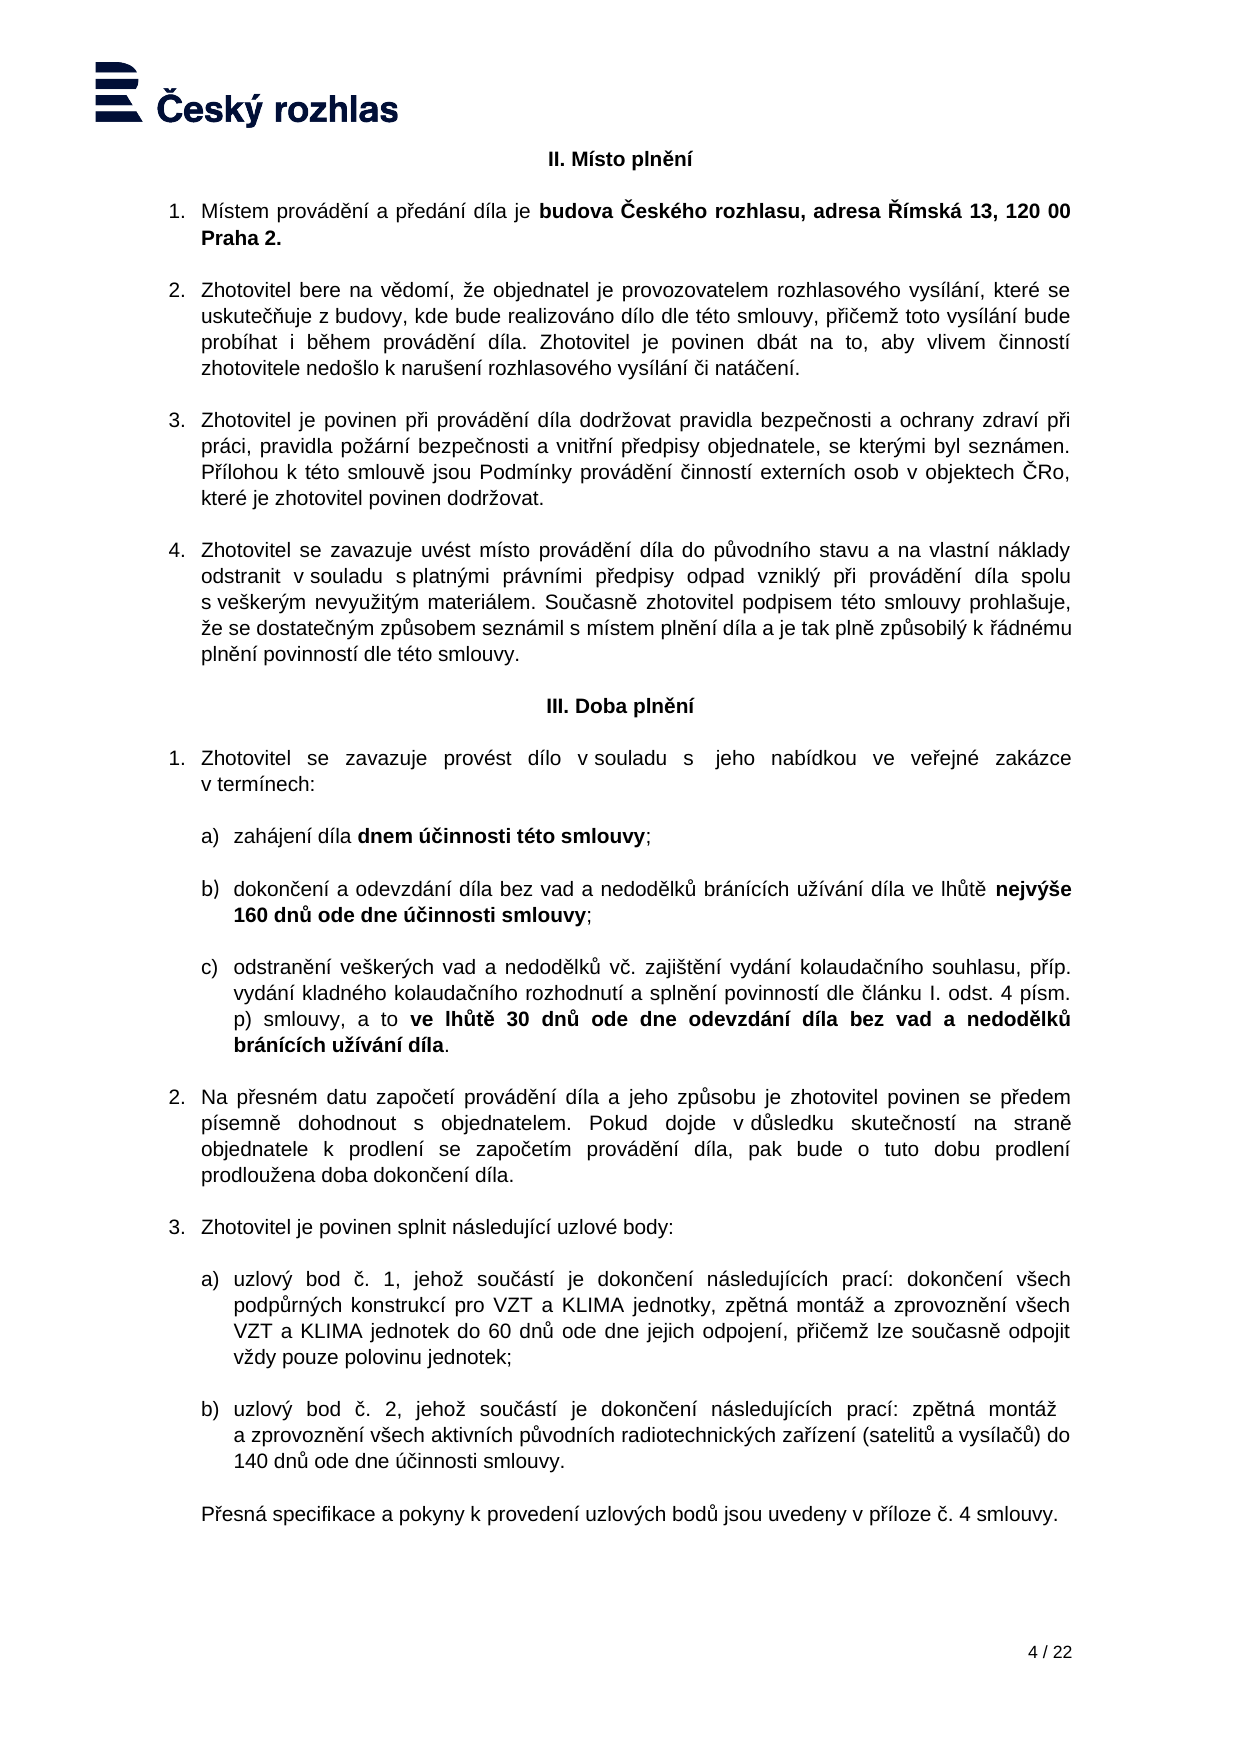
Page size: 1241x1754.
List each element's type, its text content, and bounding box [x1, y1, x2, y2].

list Zhotovitel bere na vědomí, že objednatel je provozovatelem rozhlasového vysílání, které se uskutečňuje z budovy, kde bude realizováno dílo dle této smlouvy, přičemž toto vysílání bude probíhat i během provádění díla. Zhotovitel je povinen dbát na to, aby vlivem činností zhotovitele nedošlo k narušení rozhlasového vysílání či natáčení. [168, 276, 1072, 380]
list Místem provádění a předání díla je budova Českého rozhlasu, adresa Římská 13, 120 00 Praha 2. [168, 198, 1072, 250]
picture [95, 62, 398, 128]
list Zhotovitel je povinen splnit následující uzlové body: [168, 1214, 1072, 1240]
list uzlový bod č. 2, jehož součástí je dokončení následujících prací: zpětná montáž a zprovoznění všech aktivních původních radiotechnických zařízení (satelitů a vysílačů) do 140 dnů ode dne účinnosti smlouvy. [201, 1396, 1072, 1474]
list odstranění veškerých vad a nedodělků vč. zajištění vydání kolaudačního souhlasu, příp. vydání kladného kolaudačního rozhodnutí a splnění povinností dle článku I. odst. 4 písm. p) smlouvy, a to ve lhůtě 30 dnů ode dne odevzdání díla bez vad a nedodělků bránících užívání díla. [201, 953, 1072, 1057]
list Zhotovitel se zavazuje uvést místo provádění díla do původního stavu a na vlastní náklady odstranit v souladu s platnými právními předpisy odpad vzniklý při provádění díla spolu s veškerým nevyužitým materiálem. Současně zhotovitel podpisem této smlouvy prohlašuje, že se dostatečným způsobem seznámil s místem plnění díla a je tak plně způsobilý k řádnému plnění povinností dle této smlouvy. [168, 537, 1072, 667]
list Zhotovitel je povinen při provádění díla dodržovat pravidla bezpečnosti a ochrany zdraví při práci, pravidla požární bezpečnosti a vnitřní předpisy objednatele, se kterými byl seznámen. Přílohou k této smlouvě jsou Podmínky provádění činností externích osob v objektech ČRo, které je zhotovitel povinen dodržovat. [168, 406, 1072, 511]
list Přesná specifikace a pokyny k provedení uzlových bodů jsou uvedeny v příloze č. 4 smlouvy. [201, 1500, 1072, 1526]
list Na přesném datu započetí provádění díla a jeho způsobu je zhotovitel povinen se předem písemně dohodnout s objednatelem. Pokud dojde v důsledku skutečností na straně objednatele k prodlení se započetím provádění díla, pak bude o tuto dobu prodlení prodloužena doba dokončení díla. [168, 1083, 1072, 1188]
list dokončení a odevzdání díla bez vad a nedodělků bránících užívání díla ve lhůtě nejvýše 160 dnů ode dne účinnosti smlouvy; [201, 875, 1072, 927]
list uzlový bod č. 1, jehož součástí je dokončení následujících prací: dokončení všech podpůrných konstrukcí pro VZT a KLIMA jednotky, zpětná montáž a zprovoznění všech VZT a KLIMA jednotek do 60 dnů ode dne jejich odpojení, přičemž lze současně odpojit vždy pouze polovinu jednotek; [201, 1266, 1072, 1370]
subtitle Doba plnění [168, 693, 1072, 719]
list zahájení díla dnem účinnosti této smlouvy; [201, 823, 1072, 849]
subtitle Místo plnění [168, 146, 1072, 172]
list Zhotovitel se zavazuje provést dílo v souladu s jeho nabídkou ve veřejné zakázce v termínech: [168, 745, 1072, 797]
